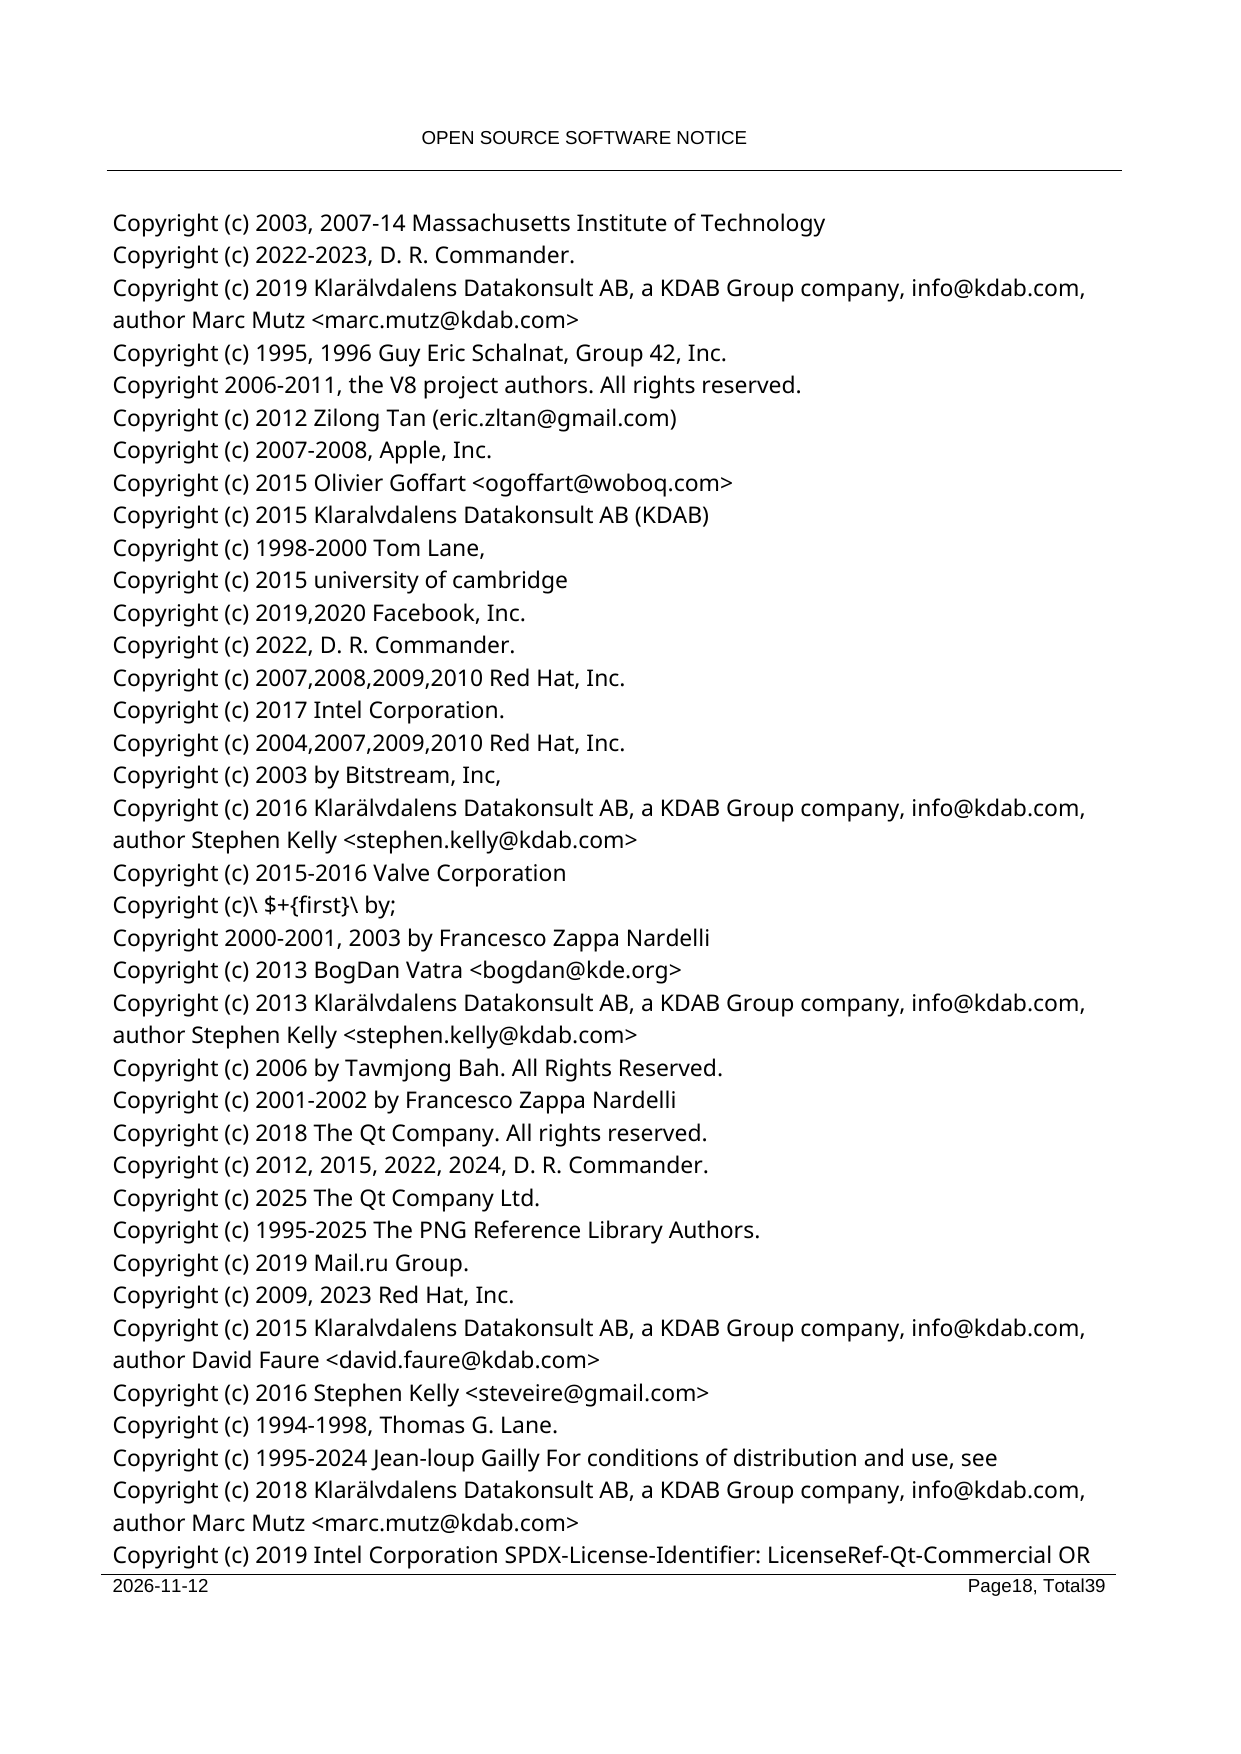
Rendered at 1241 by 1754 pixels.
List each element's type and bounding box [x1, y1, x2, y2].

text [112, 206, 1128, 1571]
